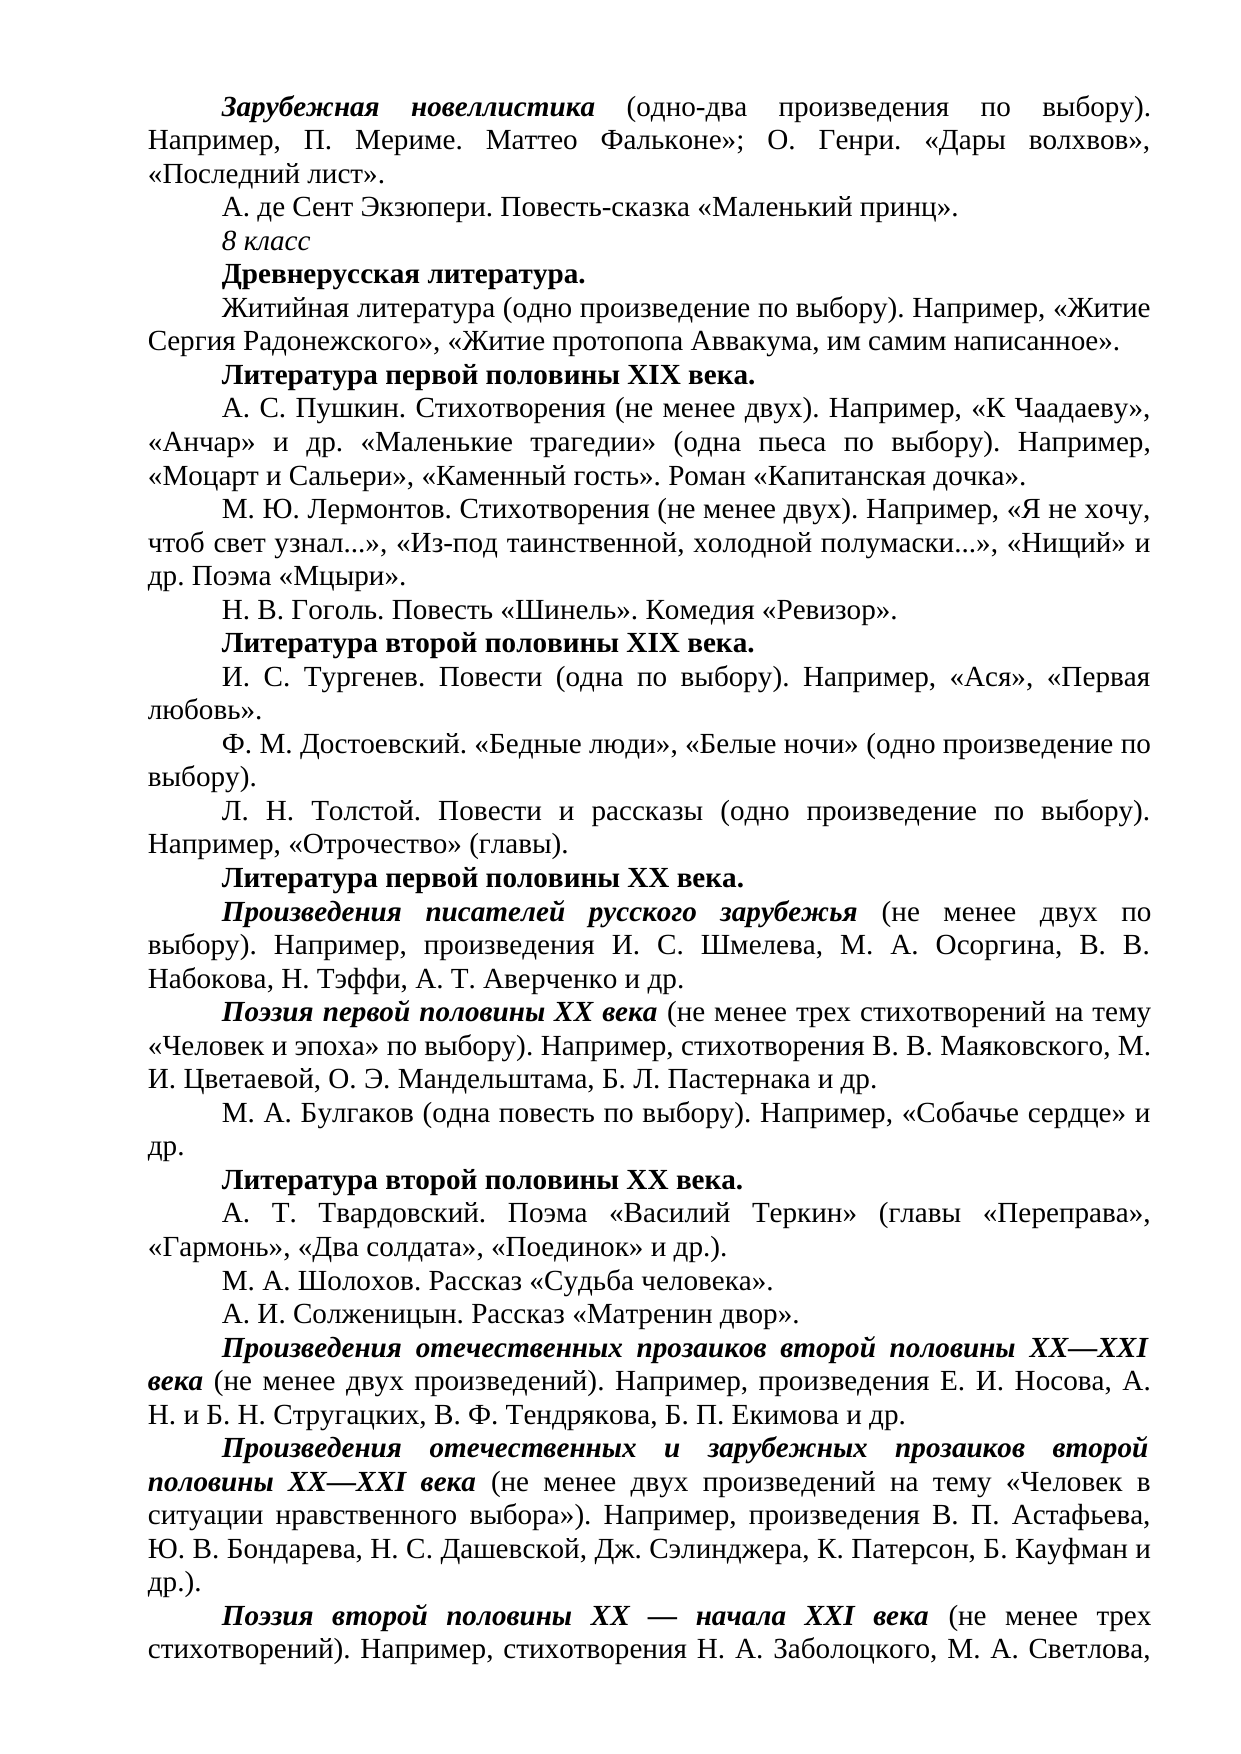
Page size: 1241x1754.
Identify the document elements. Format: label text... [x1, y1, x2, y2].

text Зарубежная новеллистика (одно-два произведения по выбору). Например, П. Мериме. Маттео Фальконе»; О. Генри. «Дары волхвов», «Последний лист». [148, 89, 1152, 189]
text М. А. Булгаков (одна повесть по выбору). Например, «Собачье сердце» и др. [148, 1095, 1152, 1162]
text М. Ю. Лермонтов. Стихотворения (не менее двух). Например, «Я не хочу, чтоб свет узнал...», «Из-под таинственной, холодной полумаски...», «Нищий» и др. Поэма «Мцыри». [148, 491, 1152, 592]
text Произведения отечественных прозаиков второй половины XX—XXI века (не менее двух произведений). Например, произведения Е. И. Носова, А. Н. и Б. Н. Стругацких, В. Ф. Тендрякова, Б. П. Екимова и др. [148, 1330, 1152, 1430]
text Литература второй половины XIX века. [148, 625, 1152, 659]
text Поэзия первой половины ХХ века (не менее трех стихотворений на тему «Человек и эпоха» по выбору). Например, стихотворения В. В. Маяковского, М. И. Цветаевой, О. Э. Мандельштама, Б. Л. Пастернака и др. [148, 994, 1152, 1095]
text Древнерусская литература. [148, 256, 1152, 290]
text 8 класс [148, 223, 1152, 256]
text Литература первой половины XIX века. [148, 357, 1152, 391]
text А. де Сент Экзюпери. Повесть-сказка «Маленький принц». [148, 189, 1152, 223]
text Произведения отечественных и зарубежных прозаиков второй половины XX—XXI века (не менее двух произведений на тему «Человек в ситуации нравственного выбора»). Например, произведения В. П. Астафьева, Ю. В. Бондарева, Н. С. Дашевской, Дж. Сэлинджера, К. Патерсон, Б. Кауфман и др.). [148, 1430, 1152, 1598]
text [148, 1598, 1152, 1665]
text Н. В. Гоголь. Повесть «Шинель». Комедия «Ревизор». [148, 592, 1152, 625]
text Произведения писателей русского зарубежья (не менее двух по выбору). Например, произведения И. С. Шмелева, М. А. Осоргина, В. В. Набокова, Н. Тэффи, А. Т. Аверченко и др. [148, 894, 1152, 994]
text А. С. Пушкин. Стихотворения (не менее двух). Например, «К Чаадаеву», «Анчар» и др. «Маленькие трагедии» (одна пьеса по выбору). Например, «Моцарт и Сальери», «Каменный гость». Роман «Капитанская дочка». [148, 391, 1152, 491]
text Житийная литература (одно произведение по выбору). Например, «Житие Сергия Радонежского», «Житие протопопа Аввакума, им самим написанное». [148, 290, 1152, 357]
text Ф. М. Достоевский. «Бедные люди», «Белые ночи» (одно произведение по выбору). [148, 726, 1152, 793]
text Литература второй половины XX века. [148, 1162, 1152, 1196]
text Литература первой половины XX века. [148, 860, 1152, 894]
text Л. Н. Толстой. Повести и рассказы (одно произведение по выбору). Например, «Отрочество» (главы). [148, 793, 1152, 860]
text А. И. Солженицын. Рассказ «Матренин двор». [148, 1296, 1152, 1330]
text М. А. Шолохов. Рассказ «Судьба человека». [148, 1263, 1152, 1296]
text И. С. Тургенев. Повести (одна по выбору). Например, «Ася», «Первая любовь». [148, 659, 1152, 726]
text А. Т. Твардовский. Поэма «Василий Теркин» (главы «Переправа», «Гармонь», «Два солдата», «Поединок» и др.). [148, 1196, 1152, 1263]
